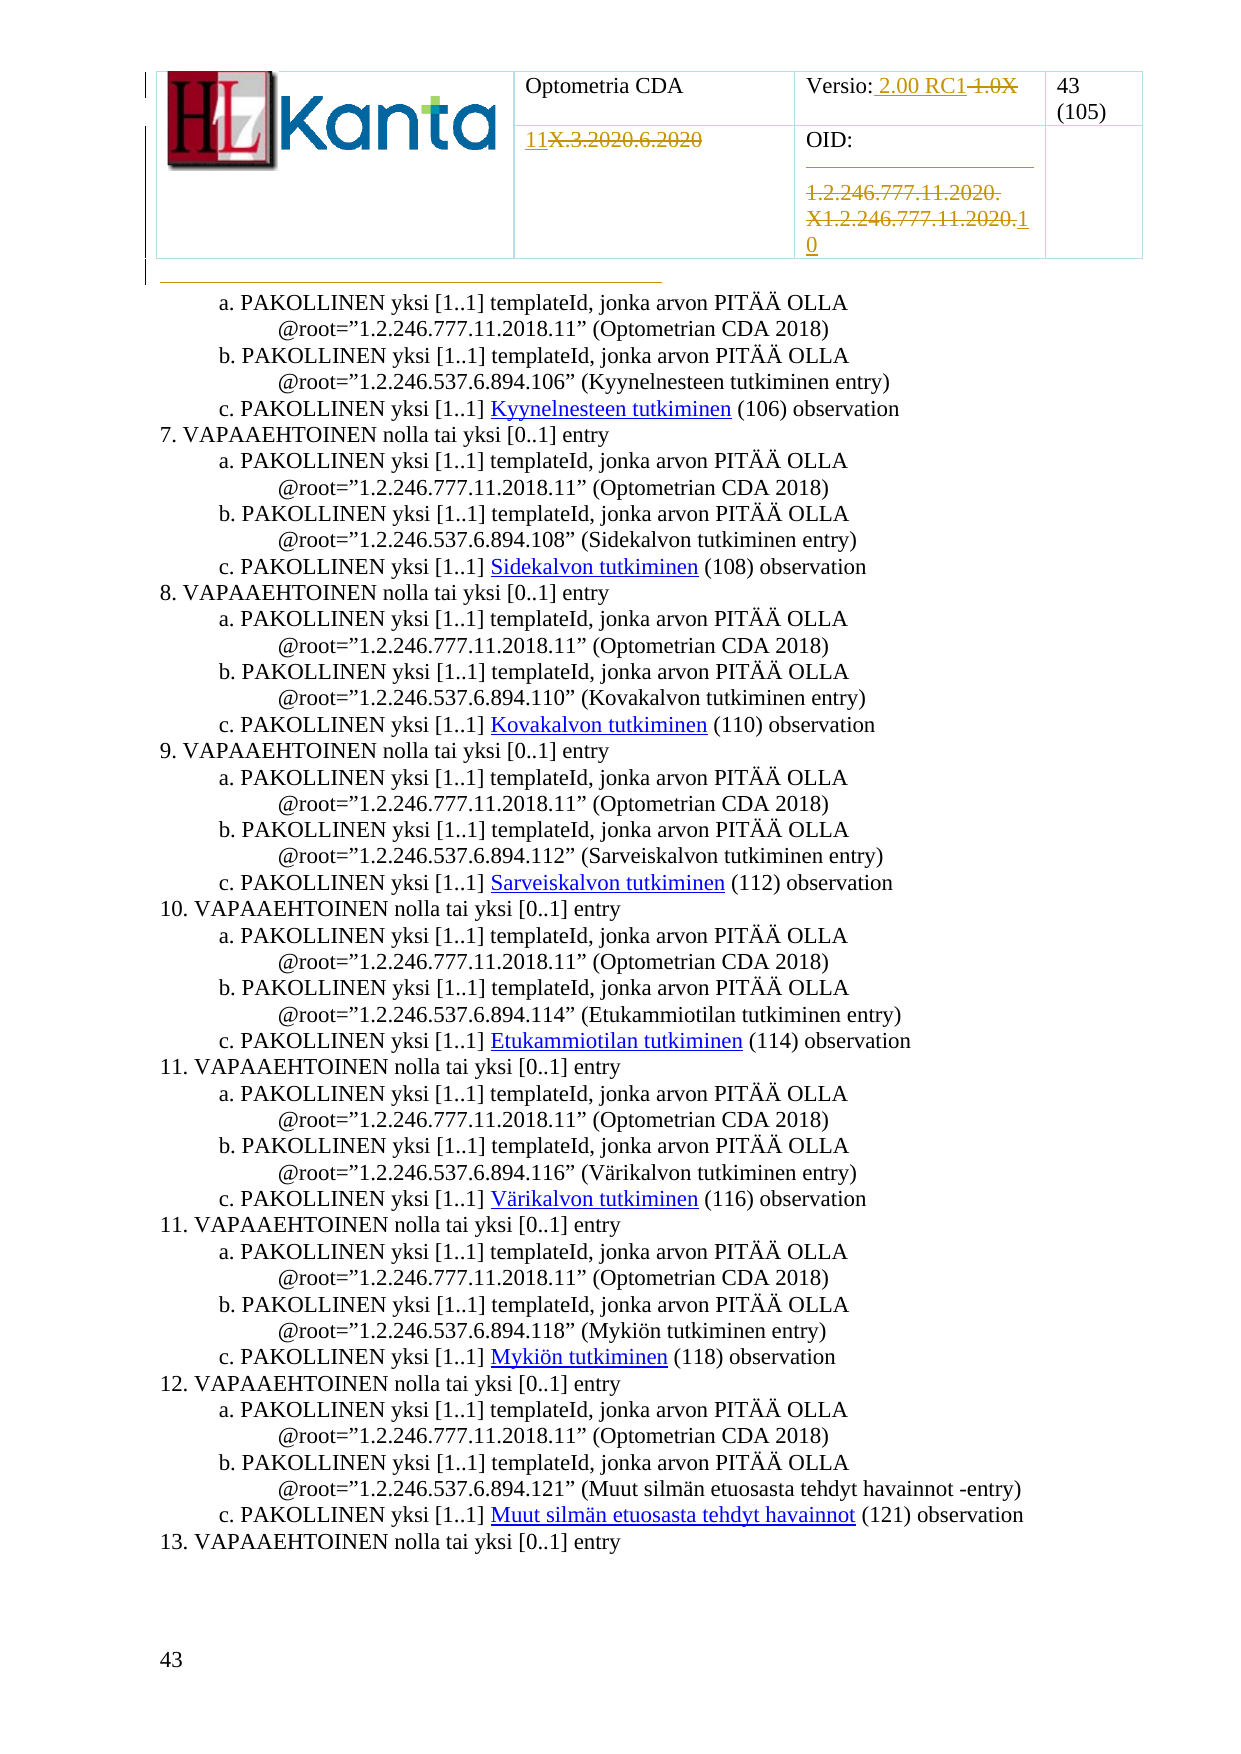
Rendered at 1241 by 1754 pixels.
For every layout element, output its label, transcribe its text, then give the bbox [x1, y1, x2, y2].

picture [167, 71, 279, 171]
text c. PAKOLLINEN yksi [1..1] Sidekalvon tutkiminen (108) observation [218, 553, 1081, 579]
text b. PAKOLLINEN yksi [1..1] templateId, jonka arvon PITÄÄ OLLA @root=”1.2.246.537.6.894.121” (Muut silmän etuosasta tehdyt havainnot -entry) [218, 1449, 1081, 1501]
text 7. VAPAAEHTOINEN nolla tai yksi [0..1] entry [159, 421, 1081, 447]
text c. PAKOLLINEN yksi [1..1] Etukammiotilan tutkiminen (114) observation [218, 1027, 1081, 1053]
text b. PAKOLLINEN yksi [1..1] templateId, jonka arvon PITÄÄ OLLA @root=”1.2.246.537.6.894.110” (Kovakalvon tutkiminen entry) [218, 658, 1081, 711]
text b. PAKOLLINEN yksi [1..1] templateId, jonka arvon PITÄÄ OLLA @root=”1.2.246.537.6.894.106” (Kyynelnesteen tutkiminen entry) [218, 342, 1081, 394]
text 10. VAPAAEHTOINEN nolla tai yksi [0..1] entry [159, 895, 1081, 922]
text b. PAKOLLINEN yksi [1..1] templateId, jonka arvon PITÄÄ OLLA @root=”1.2.246.537.6.894.116” (Värikalvon tutkiminen entry) [218, 1132, 1081, 1185]
text c. PAKOLLINEN yksi [1..1] Sarveiskalvon tutkiminen (112) observation [218, 869, 1081, 895]
text c. PAKOLLINEN yksi [1..1] Kyynelnesteen tutkiminen (106) observation [218, 394, 1081, 421]
text 8. VAPAAEHTOINEN nolla tai yksi [0..1] entry [159, 579, 1081, 605]
text c. PAKOLLINEN yksi [1..1] Värikalvon tutkiminen (116) observation [218, 1185, 1081, 1212]
text 12. VAPAAEHTOINEN nolla tai yksi [0..1] entry [159, 1370, 1081, 1396]
text 9. VAPAAEHTOINEN nolla tai yksi [0..1] entry [159, 737, 1081, 763]
text a. PAKOLLINEN yksi [1..1] templateId, jonka arvon PITÄÄ OLLA @root=”1.2.246.777.11.2018.11” (Optometrian CDA 2018) [218, 447, 1081, 500]
text a. PAKOLLINEN yksi [1..1] templateId, jonka arvon PITÄÄ OLLA @root=”1.2.246.777.11.2018.11” (Optometrian CDA 2018) [218, 1396, 1081, 1449]
text 13. VAPAAEHTOINEN nolla tai yksi [0..1] entry [159, 1528, 1081, 1554]
text b. PAKOLLINEN yksi [1..1] templateId, jonka arvon PITÄÄ OLLA @root=”1.2.246.537.6.894.118” (Mykiön tutkiminen entry) [218, 1291, 1081, 1343]
text c. PAKOLLINEN yksi [1..1] Mykiön tutkiminen (118) observation [218, 1343, 1081, 1370]
text a. PAKOLLINEN yksi [1..1] templateId, jonka arvon PITÄÄ OLLA @root=”1.2.246.777.11.2018.11” (Optometrian CDA 2018) [218, 1238, 1081, 1291]
text b. PAKOLLINEN yksi [1..1] templateId, jonka arvon PITÄÄ OLLA @root=”1.2.246.537.6.894.112” (Sarveiskalvon tutkiminen entry) [218, 816, 1081, 869]
text 11. VAPAAEHTOINEN nolla tai yksi [0..1] entry [159, 1053, 1081, 1080]
text a. PAKOLLINEN yksi [1..1] templateId, jonka arvon PITÄÄ OLLA @root=”1.2.246.777.11.2018.11” (Optometrian CDA 2018) [218, 763, 1081, 816]
text a. PAKOLLINEN yksi [1..1] templateId, jonka arvon PITÄÄ OLLA @root=”1.2.246.777.11.2018.11” (Optometrian CDA 2018) [218, 289, 1081, 342]
text 11. VAPAAEHTOINEN nolla tai yksi [0..1] entry [159, 1212, 1081, 1238]
text b. PAKOLLINEN yksi [1..1] templateId, jonka arvon PITÄÄ OLLA @root=”1.2.246.537.6.894.108” (Sidekalvon tutkiminen entry) [218, 500, 1081, 553]
text a. PAKOLLINEN yksi [1..1] templateId, jonka arvon PITÄÄ OLLA @root=”1.2.246.777.11.2018.11” (Optometrian CDA 2018) [218, 922, 1081, 974]
text b. PAKOLLINEN yksi [1..1] templateId, jonka arvon PITÄÄ OLLA @root=”1.2.246.537.6.894.114” (Etukammiotilan tutkiminen entry) [218, 974, 1081, 1027]
text a. PAKOLLINEN yksi [1..1] templateId, jonka arvon PITÄÄ OLLA @root=”1.2.246.777.11.2018.11” (Optometrian CDA 2018) [218, 1080, 1081, 1132]
text a. PAKOLLINEN yksi [1..1] templateId, jonka arvon PITÄÄ OLLA @root=”1.2.246.777.11.2018.11” (Optometrian CDA 2018) [218, 605, 1081, 658]
text c. PAKOLLINEN yksi [1..1] Muut silmän etuosasta tehdyt havainnot (121) observation [218, 1501, 1081, 1528]
picture [281, 96, 496, 150]
text c. PAKOLLINEN yksi [1..1] Kovakalvon tutkiminen (110) observation [218, 711, 1081, 737]
